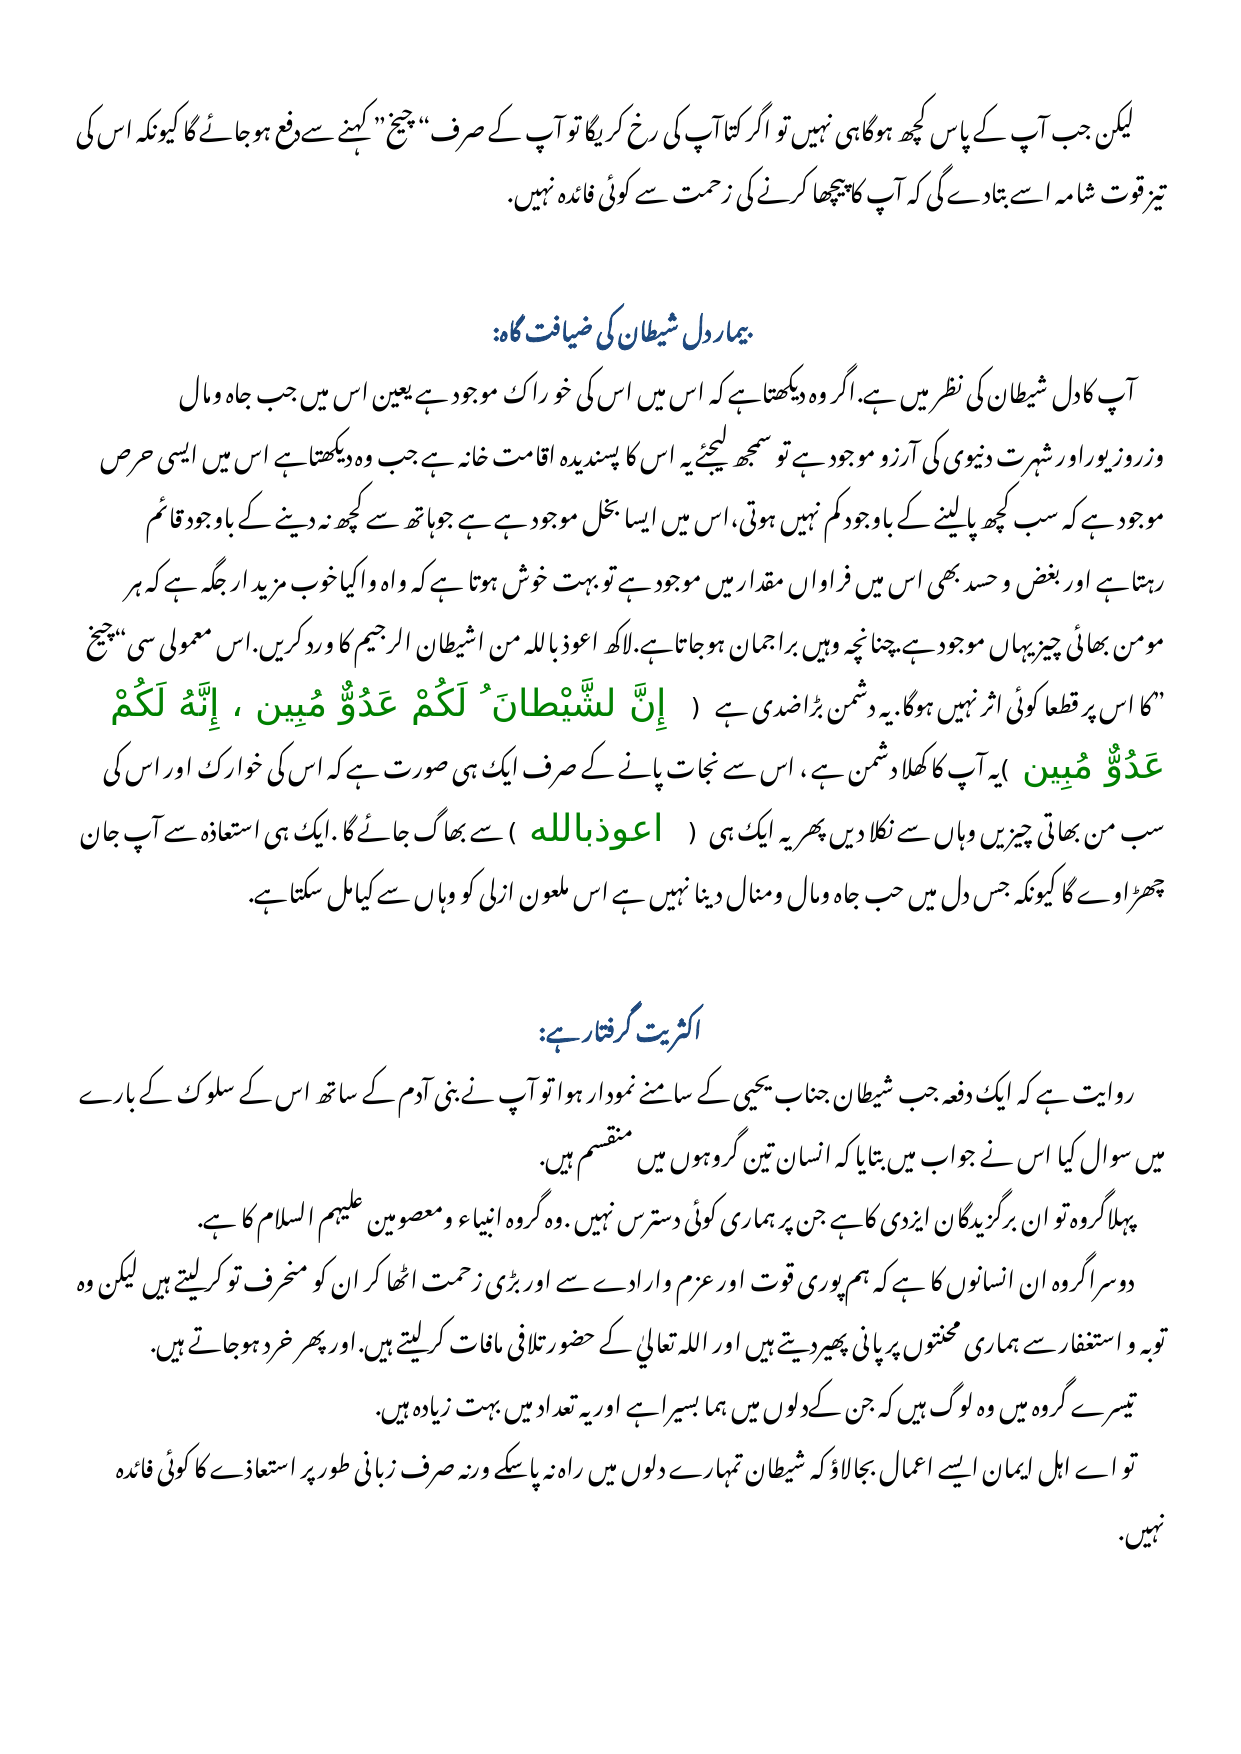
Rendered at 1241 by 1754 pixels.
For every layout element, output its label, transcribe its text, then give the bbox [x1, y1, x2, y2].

text دوسراگروہ ان انسانوں کا ہے کہ ہم پوری قوت اور عزم وارادے سے اور بڑی زحمت اٹھا کر ان کو منحرف تو کرلیتے ہیں لیکن وہ توبہ و استغفار سے ہماری محنتوں پر پانی پھیردیتے ہیں اور اللہ تعاليٰ کے حضور تلافی مافات کرلیتے ہیں.اور پھر خرد ہوجاتے ہیں. [75, 1244, 1165, 1369]
text پہلاگروہ تو ان برگزیدگان ایزدی کاہے جن پر ہماری کوئی دسترس نہیں .وہ گروہ انبیاء ومعصومین علیہم السلام کا ہے. [75, 1181, 1165, 1244]
text روایت ہے کہ ایک دفعہ جب شیطان جناب یحیی کے سامنے نمودار ہوا تو آپ نے بنی آدم کے ساتھ اس کے سلوک کے بارے میں سوال کیا اس نے جواب میں بتایا کہ انسان تین گروہوں میں منقسم ہیں. [75, 1056, 1165, 1181]
text آپ کادل شیطان کی نظر میں ہے.اگر وہ دیکھتاہے کہ اس میں اس کی خو راک موجود ہے یعین اس میں جب جاہ ومال وزروزیوراور شہرت دنیوی کی آرزو موجود ہے تو سمجھ لیجئے یہ اس کا پسندیدہ اقامت خانہ ہے جب وہ دیکھتاہے اس میں ایسی حرص موجود ہے کہ سب کچھ پالینے کے باوجود کم نہیں ہوتی،اس میں ایسا بخل موجود ہے ہے جوہاتھ سے کچھ نہ دینے کے باوجود قائم رہتاہے اور بغض و حسد بھی اس میں فراواں مقدار میں موجود ہے تو بہت خوش ہوتا ہے کہ واہ واکیاخوب مزید ار جگہ ہے کہ ہر مومن بھائی چیزیہاں موجود ہے.چنانچہ وہیں براجمان ہوجاتاہے.لاکھ اعوذ باللہ من اشیطان الرجیم کا ورد کریں.اس معمولی سی“چیخ ”کا اس پر قطعا کوئی اثر نہیں ہوگا. یہ دشمن بڑاضدی ہے ( إِنَّ لشَّيْطانَ ُ لَكُمْ عَدُوٌّ مُبِین‏ ، إِنَّهُ لَكُمْ عَدُوٌّ مُبِین‏ )یہ آپ کا کھلا دشمن ہے ، اس سے نجات پانے کے صرف ایک ہی صورت ہے کہ اس کی خوارک اور اس کی سب من بھاتی چیز یں وہاں سے نکلا دیں پھریہ ایک ہی ( اعوذبالله ) سے بھاگ جائے گا .ایک ہی استعاذہ سے آپ جان چھڑاوے گا کیونکہ جس دل میں حب جاہ ومال ومنال دینا نہیں ہے اس ملعون ازلی کو وہاں سے کیامل سکتاہے. [75, 356, 1165, 919]
subtitle بیمار دل شیطان کی ضیافت گاہ: [75, 294, 1165, 356]
text تیسرے گروہ میں وہ لوگ ہیں کہ جن کےدلوں میں ہما بسیراہے اور یہ تعداد میں بہت زیادہ ہیں. [75, 1369, 1165, 1431]
subtitle اکثریت گرفتار ہے: [75, 994, 1165, 1056]
text تو اے اہل ایمان ایسے اعمال بجالاؤ کہ شیطان تمہارے دلوں میں راہ نہ پاسکے ورنہ صرف زبانی طور پر استعاذے کا کوئی فائدہ نہیں. [75, 1431, 1165, 1556]
text لیکن جب آپ کے پاس کچھ ہوگاہی نہیں تو اگر کتاآپ کی رخ کر یگا تو آپ کے صرف“ چیخ” کہنے سےدفع ہوجائے گا کیونکہ اس کی تیز قوت شامہ اسے بتادے گی کہ آپ کا پیچھا کرنے کی زحمت سے کوئی فائدہ نہیں. [75, 94, 1165, 219]
